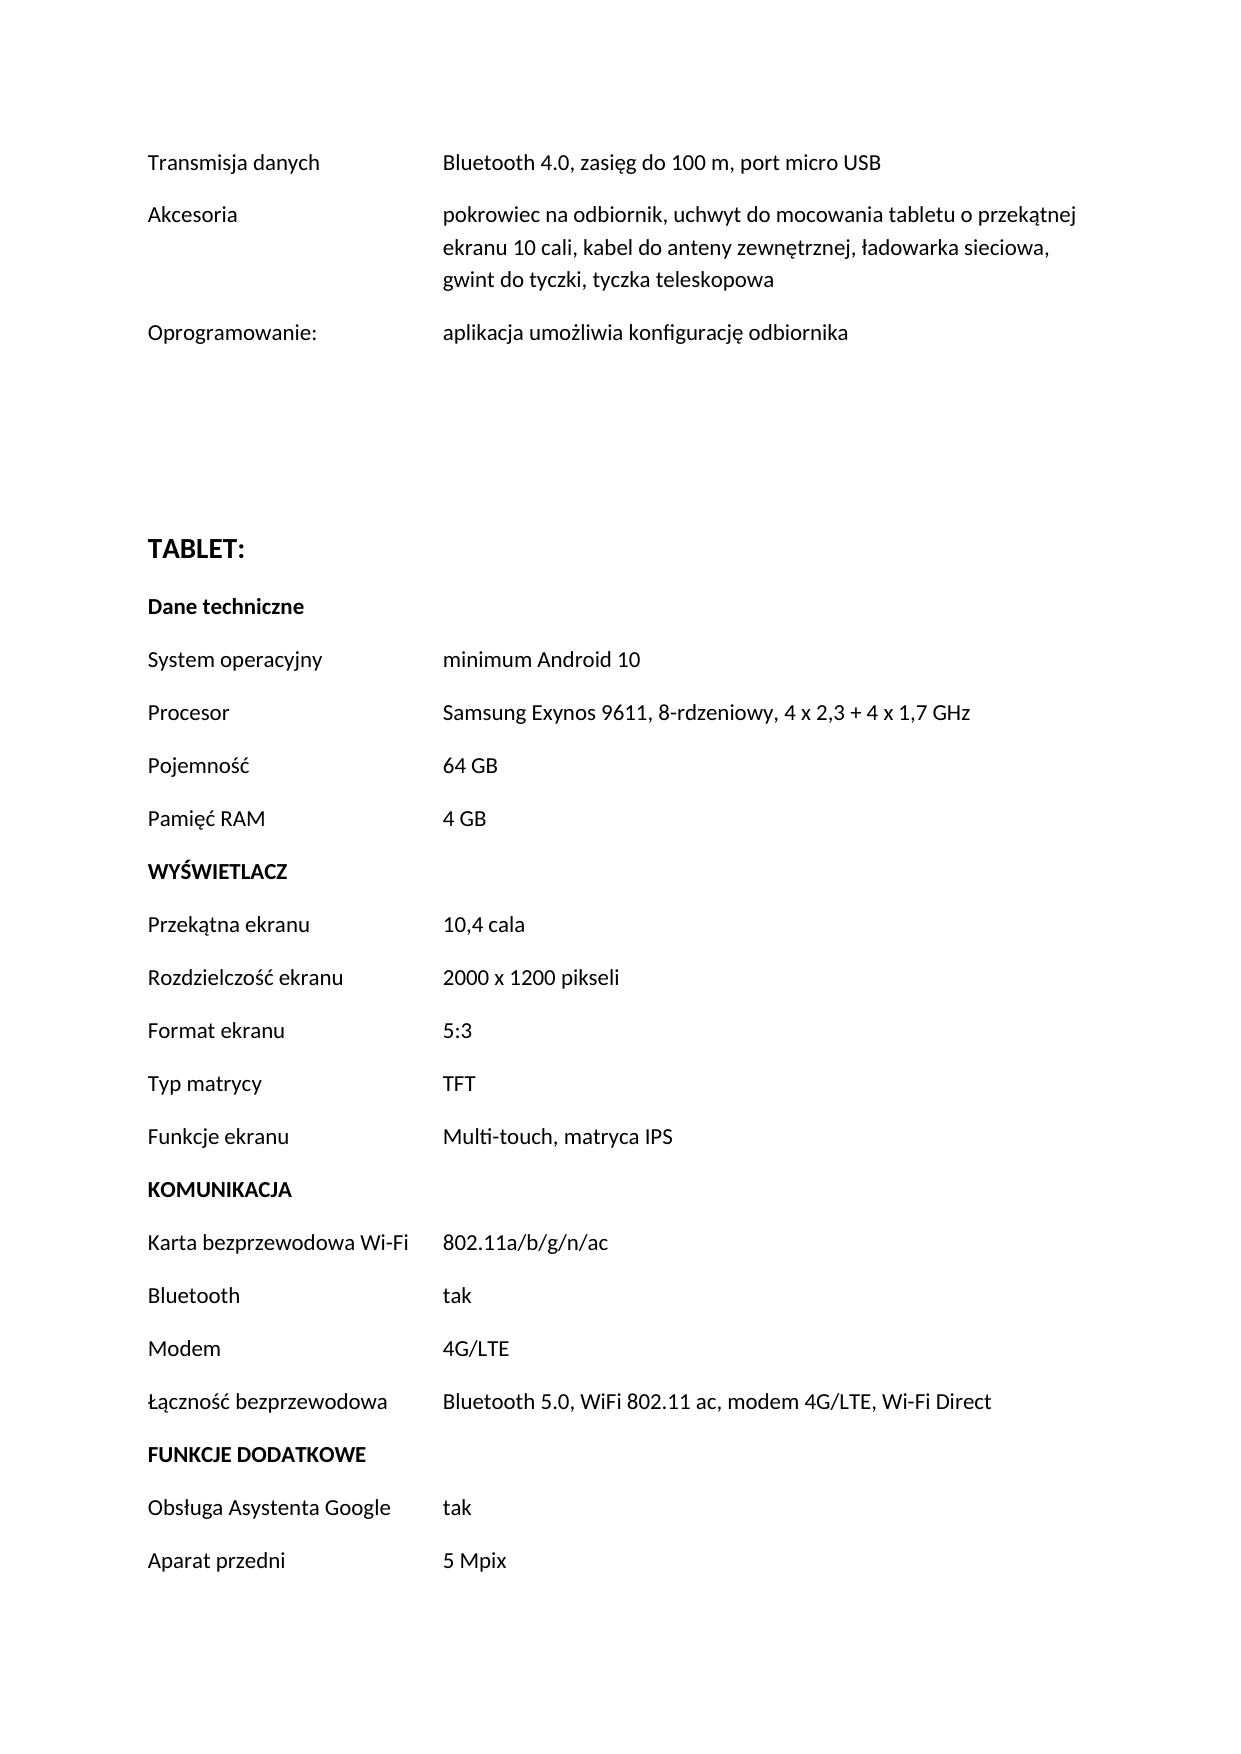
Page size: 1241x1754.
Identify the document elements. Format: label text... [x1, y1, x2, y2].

text Obsługa Asystenta Google tak [148, 1493, 1093, 1521]
text Format ekranu 5:3 [148, 1016, 1093, 1044]
text Funkcje ekranu Multi-touch, matryca IPS [148, 1122, 1093, 1150]
text Rozdzielczość ekranu 2000 x 1200 pikseli [148, 963, 1093, 991]
text Karta bezprzewodowa Wi-Fi 802.11a/b/g/n/ac [148, 1228, 1093, 1256]
text Łączność bezprzewodowa Bluetooth 5.0, WiFi 802.11 ac, modem 4G/LTE, Wi-Fi Direct [148, 1387, 1093, 1415]
text TABLET: [148, 530, 1093, 566]
text KOMUNIKACJA [148, 1175, 1093, 1203]
text WYŚWIETLACZ [148, 857, 1093, 885]
text Dane techniczne [148, 592, 1093, 620]
text Przekątna ekranu 10,4 cala [148, 910, 1093, 938]
text Bluetooth tak [148, 1281, 1093, 1309]
text Modem 4G/LTE [148, 1334, 1093, 1362]
text System operacyjny minimum Android 10 [148, 645, 1093, 673]
text FUNKCJE DODATKOWE [148, 1440, 1093, 1468]
text Transmisja danych Bluetooth 4.0, zasięg do 100 m, port micro USB [148, 148, 1093, 176]
text Typ matrycy TFT [148, 1069, 1093, 1097]
text Pamięć RAM 4 GB [148, 804, 1093, 832]
text Procesor Samsung Exynos 9611, 8-rdzeniowy, 4 x 2,3 + 4 x 1,7 GHz [148, 698, 1093, 726]
text Pojemność 64 GB [148, 751, 1093, 779]
text Akcesoria pokrowiec na odbiornik, uchwyt do mocowania tabletu o przekątnej ekranu 10 cali, kabel do anteny zewnętrznej, ładowarka sieciowa, gwint do tyczki, tyczka teleskopowa [148, 201, 1093, 293]
text Oprogramowanie: aplikacja umożliwia konfigurację odbiornika [148, 318, 1093, 346]
text Aparat przedni 5 Mpix [148, 1546, 1093, 1574]
